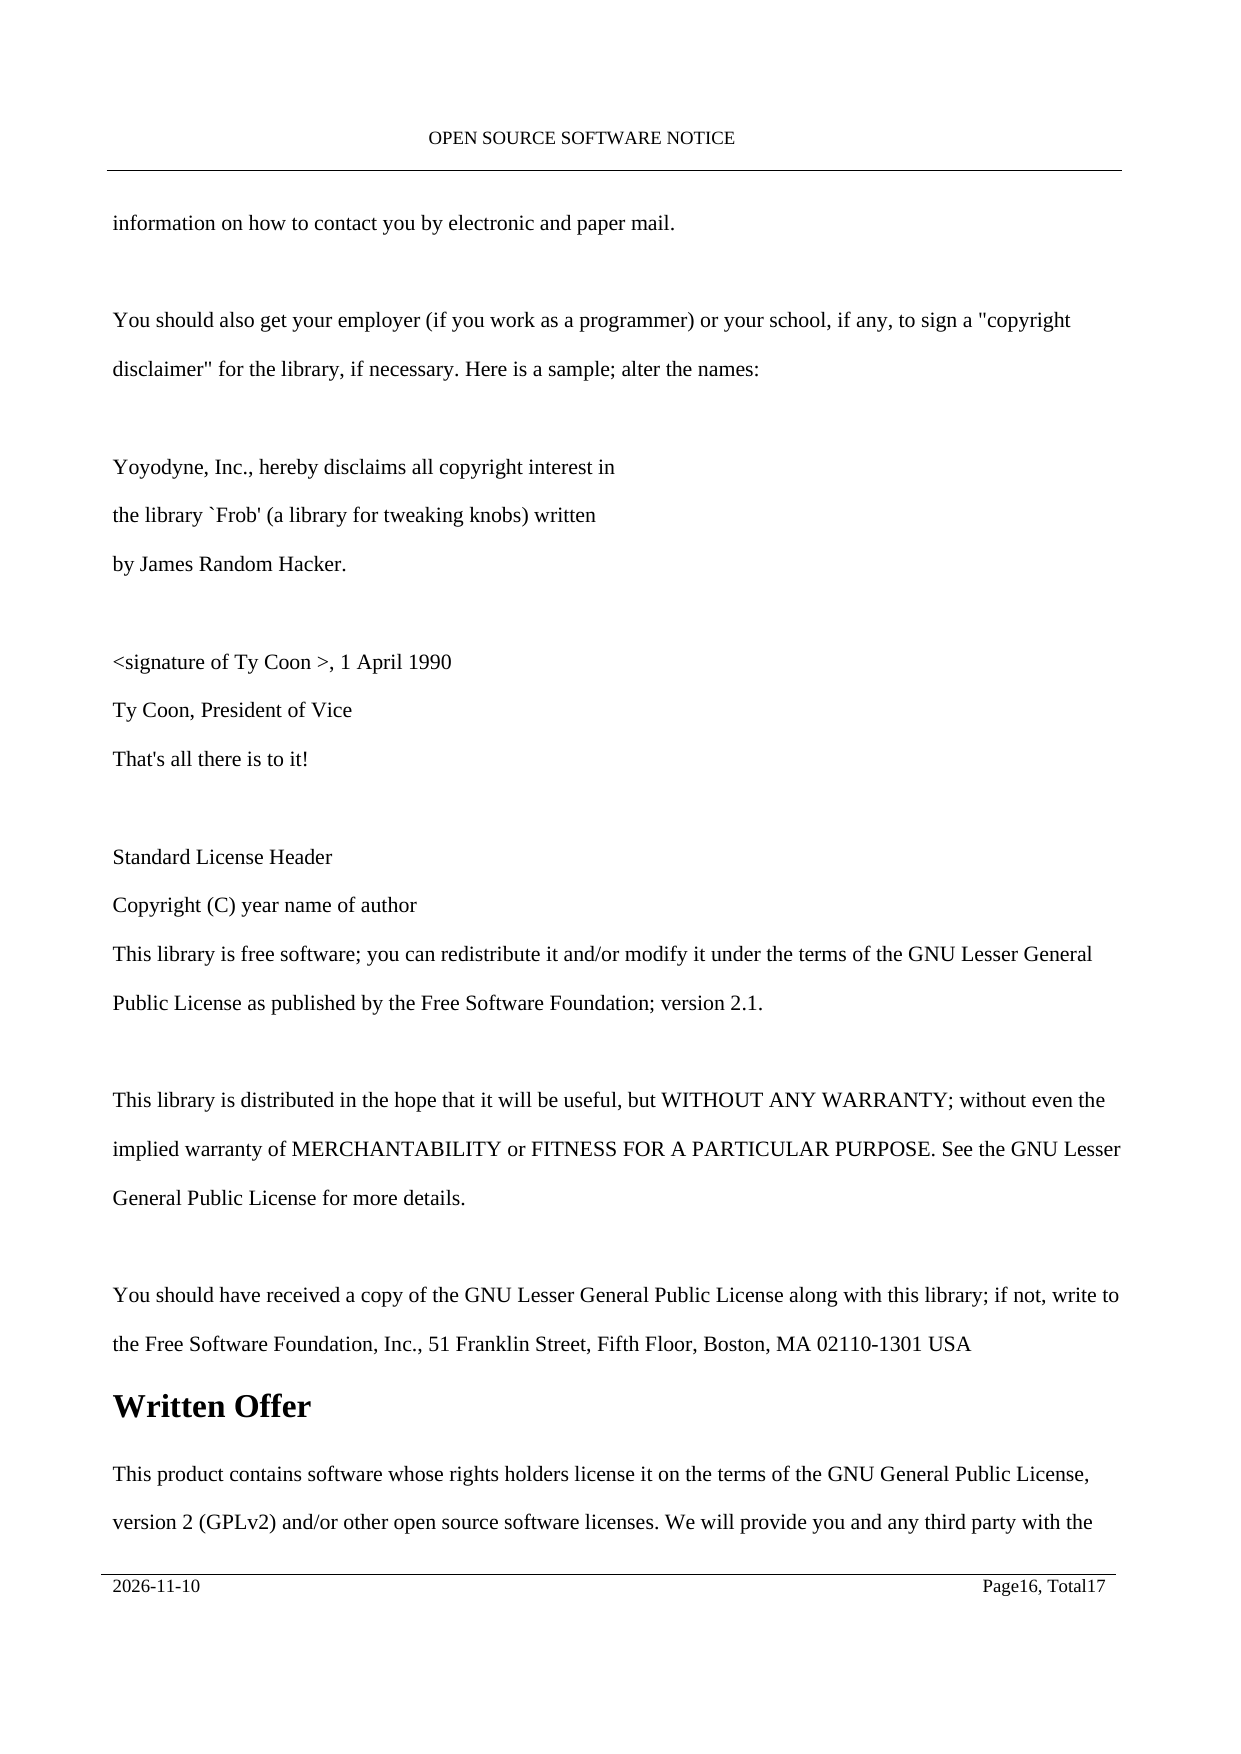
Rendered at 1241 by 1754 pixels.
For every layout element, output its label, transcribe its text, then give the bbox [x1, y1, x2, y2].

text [112, 206, 1128, 1360]
text Written Offer [112, 1373, 1128, 1438]
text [112, 1457, 1128, 1538]
